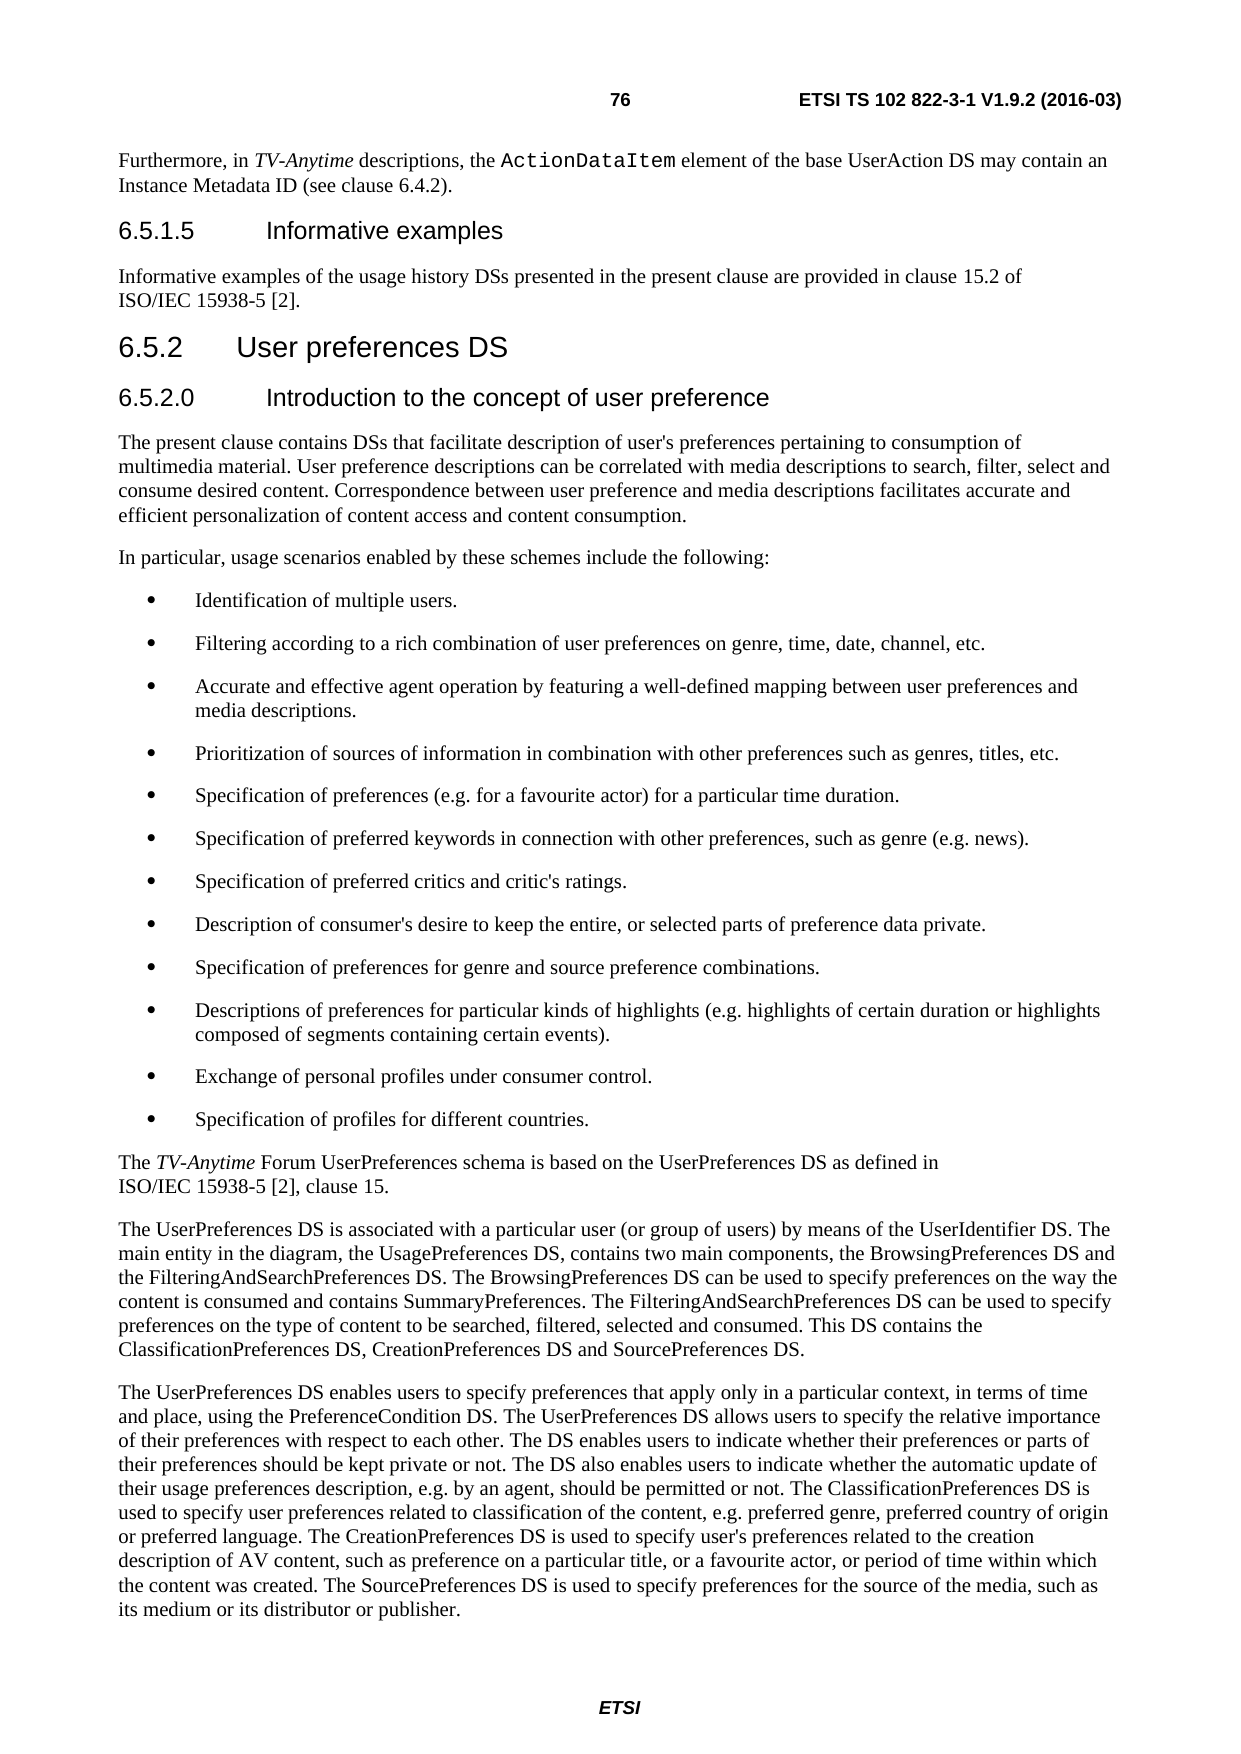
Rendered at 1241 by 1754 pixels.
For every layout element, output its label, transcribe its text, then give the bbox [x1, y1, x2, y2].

text Specification of preferences (e.g. for a favourite actor) for a particular time duration. [148, 783, 1122, 807]
text Specification of preferred keywords in connection with other preferences, such as genre (e.g. news). [148, 826, 1122, 850]
text Furthermore, in TV-Anytime descriptions, the ActionDataItem element of the base UserAction DS may contain an Instance Metadata ID (see clause 6.4.2). [118, 148, 1122, 197]
text Specification of preferences for genre and source preference combinations. [148, 955, 1122, 979]
text Specification of preferred critics and critic's ratings. [148, 869, 1122, 893]
text Filtering according to a rich combination of user preferences on genre, time, date, channel, etc. [148, 631, 1122, 655]
text The present clause contains DSs that facilitate description of user's preferences pertaining to consumption of multimedia material. User preference descriptions can be correlated with media descriptions to search, filter, select and consume desired content. Correspondence between user preference and media descriptions facilitates accurate and efficient personalization of content access and content consumption. [118, 430, 1122, 527]
subtitle 6.5.2.0 Introduction to the concept of user preference [118, 383, 1122, 412]
text In particular, usage scenarios enabled by these schemes include the following: [118, 545, 1122, 569]
text Identification of multiple users. [148, 588, 1122, 612]
text Descriptions of preferences for particular kinds of highlights (e.g. highlights of certain duration or highlights composed of segments containing certain events). [148, 997, 1122, 1046]
text The UserPreferences DS is associated with a particular user (or group of users) by means of the UserIdentifier DS. The main entity in the diagram, the UsagePreferences DS, contains two main components, the BrowsingPreferences DS and the FilteringAndSearchPreferences DS. The BrowsingPreferences DS can be used to specify preferences on the way the content is consumed and contains SummaryPreferences. The FilteringAndSearchPreferences DS can be used to specify preferences on the type of content to be searched, filtered, selected and consumed. This DS contains the ClassificationPreferences DS, CreationPreferences DS and SourcePreferences DS. [118, 1217, 1122, 1361]
text Exchange of personal profiles under consumer control. [148, 1064, 1122, 1088]
subtitle 6.5.1.5 Informative examples [118, 216, 1122, 245]
text Prioritization of sources of information in combination with other preferences such as genres, titles, etc. [148, 741, 1122, 765]
text Description of consumer's desire to keep the entire, or selected parts of preference data private. [148, 912, 1122, 936]
text Informative examples of the usage history DSs presented in the present clause are provided in clause 15.2 of ISO/IEC 15938-5 [2]. [118, 264, 1122, 312]
text The UserPreferences DS enables users to specify preferences that apply only in a particular context, in terms of time and place, using the PreferenceCondition DS. The UserPreferences DS allows users to specify the relative importance of their preferences with respect to each other. The DS enables users to indicate whether their preferences or parts of their preferences should be kept private or not. The DS also enables users to indicate whether the automatic update of their usage preferences description, e.g. by an agent, should be permitted or not. The ClassificationPreferences DS is used to specify user preferences related to classification of the content, e.g. preferred genre, preferred country of origin or preferred language. The CreationPreferences DS is used to specify user's preferences related to the creation description of AV content, such as preference on a particular title, or a favourite actor, or period of time within which the content was created. The SourcePreferences DS is used to specify preferences for the source of the media, such as its medium or its distributor or publisher. [118, 1380, 1122, 1621]
text Specification of profiles for different countries. [148, 1107, 1122, 1131]
text The TV-Anytime Forum UserPreferences schema is based on the UserPreferences DS as defined in ISO/IEC 15938-5 [2], clause 15. [118, 1150, 1122, 1198]
text Accurate and effective agent operation by featuring a well-defined mapping between user preferences and media descriptions. [148, 674, 1122, 722]
subtitle 6.5.2 User preferences DS [118, 331, 1122, 364]
